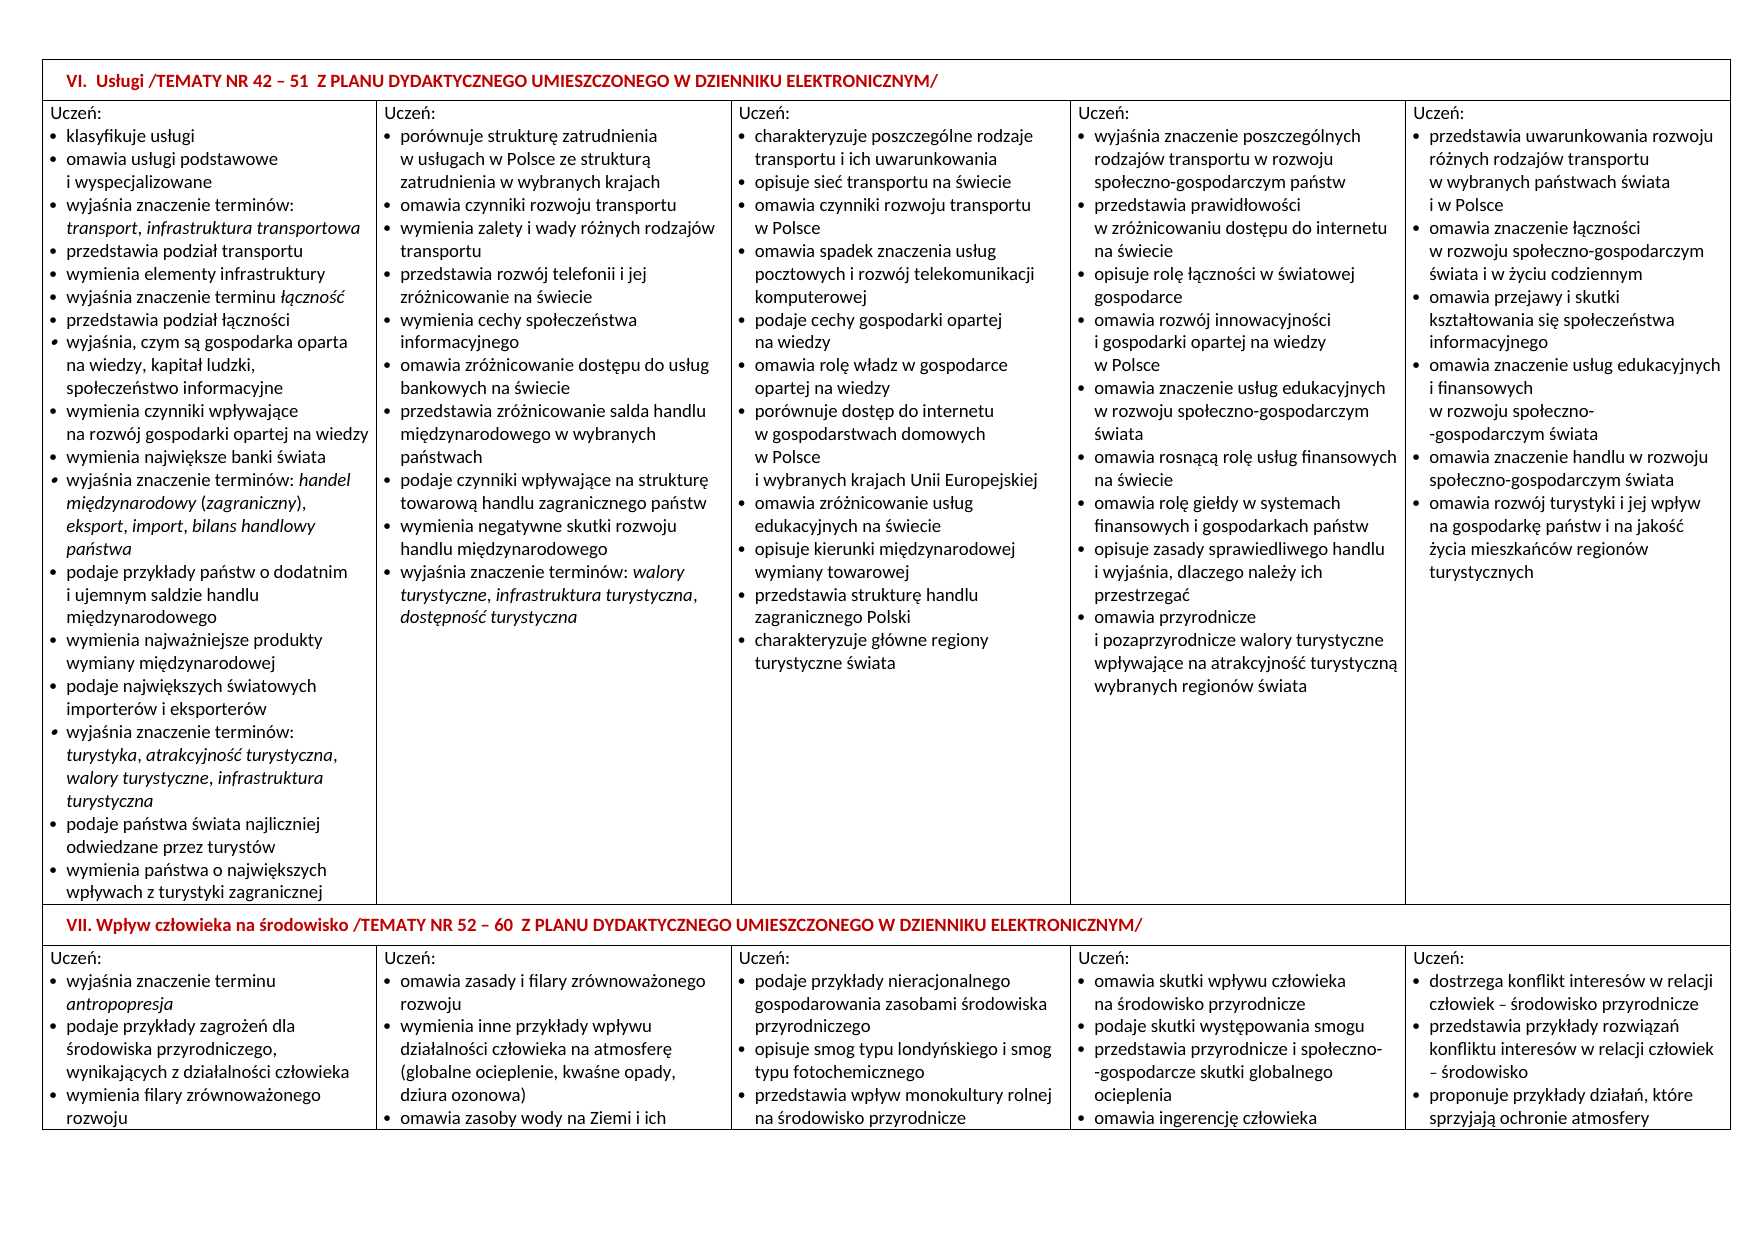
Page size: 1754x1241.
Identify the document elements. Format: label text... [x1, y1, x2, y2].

table_cell Wpływ człowieka na środowisko /TEMATY NR 52 – 60 Z PLANU DYDAKTYCZNEGO UMIESZCZONEGO W DZIENNIKU ELEKTRONICZNYM/ [43, 905, 1730, 945]
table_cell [43, 946, 376, 1129]
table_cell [732, 946, 1070, 1129]
table_cell Uczeń: charakteryzuje poszczególne rodzaje transportu i ich uwarunkowania opisuje sieć transportu na świecie omawia czynniki rozwoju transportu w Polsce omawia spadek znaczenia usług pocztowych i rozwój telekomunikacji komputerowej podaje cechy gospodarki opartej na wiedzy omawia rolę władz w gospodarce opartej na wiedzy porównuje dostęp do internetu w gospodarstwach domowych w Polsce i wybranych krajach Unii Europejskiej omawia zróżnicowanie usług edukacyjnych na świecie opisuje kierunki międzynarodowej wymiany towarowej przedstawia strukturę handlu zagranicznego Polski charakteryzuje główne regiony turystyczne świata [732, 101, 1070, 903]
table_cell Uczeń: wyjaśnia znaczenie poszczególnych rodzajów transportu w rozwoju społeczno-gospodarczym państw przedstawia prawidłowości w zróżnicowaniu dostępu do internetu na świecie opisuje rolę łączności w światowej gospodarce omawia rozwój innowacyjności i gospodarki opartej na wiedzy w Polsce omawia znaczenie usług edukacyjnych w rozwoju społeczno-gospodarczym świata omawia rosnącą rolę usług finansowych na świecie omawia rolę giełdy w systemach finansowych i gospodarkach państw opisuje zasady sprawiedliwego handlu i wyjaśnia, dlaczego należy ich przestrzegać omawia przyrodnicze i pozaprzyrodnicze walory turystyczne wpływające na atrakcyjność turystyczną wybranych regionów świata [1071, 101, 1405, 903]
table_cell Uczeń: klasyfikuje usługi omawia usługi podstawowe i wyspecjalizowane wyjaśnia znaczenie terminów: transport, infrastruktura transportowa przedstawia podział transportu wymienia elementy infrastruktury wyjaśnia znaczenie terminu łączność przedstawia podział łączności wyjaśnia, czym są gospodarka oparta na wiedzy, kapitał ludzki, społeczeństwo informacyjne wymienia czynniki wpływające na rozwój gospodarki opartej na wiedzy wymienia największe banki świata wyjaśnia znaczenie terminów: handel międzynarodowy (zagraniczny), eksport, import, bilans handlowy państwa podaje przykłady państw o dodatnim i ujemnym saldzie handlu międzynarodowego wymienia najważniejsze produkty wymiany międzynarodowej podaje największych światowych importerów i eksporterów wyjaśnia znaczenie terminów: turystyka, atrakcyjność turystyczna, walory turystyczne, infrastruktura turystyczna podaje państwa świata najliczniej odwiedzane przez turystów wymienia państwa o największych wpływach z turystyki zagranicznej [43, 101, 376, 903]
table_cell Uczeń: przedstawia uwarunkowania rozwoju różnych rodzajów transportu w wybranych państwach świata i w Polsce omawia znaczenie łączności w rozwoju społeczno-gospodarczym świata i w życiu codziennym omawia przejawy i skutki kształtowania się społeczeństwa informacyjnego omawia znaczenie usług edukacyjnych i finansowych w rozwoju społeczno- -gospodarczym świata omawia znaczenie handlu w rozwoju społeczno-gospodarczym świata omawia rozwój turystyki i jej wpływ na gospodarkę państw i na jakość życia mieszkańców regionów turystycznych [1406, 101, 1730, 903]
table_cell Uczeń: porównuje strukturę zatrudnienia w usługach w Polsce ze strukturą zatrudnienia w wybranych krajach omawia czynniki rozwoju transportu wymienia zalety i wady różnych rodzajów transportu przedstawia rozwój telefonii i jej zróżnicowanie na świecie wymienia cechy społeczeństwa informacyjnego omawia zróżnicowanie dostępu do usług bankowych na świecie przedstawia zróżnicowanie salda handlu międzynarodowego w wybranych państwach podaje czynniki wpływające na strukturę towarową handlu zagranicznego państw wymienia negatywne skutki rozwoju handlu międzynarodowego wyjaśnia znaczenie terminów: walory turystyczne, infrastruktura turystyczna, dostępność turystyczna [377, 101, 731, 903]
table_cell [1071, 946, 1405, 1129]
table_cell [1406, 946, 1730, 1129]
table_cell Usługi /TEMATY NR 42 – 51 Z PLANU DYDAKTYCZNEGO UMIESZCZONEGO W DZIENNIKU ELEKTRONICZNYM/ [43, 60, 1730, 100]
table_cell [377, 946, 731, 1129]
